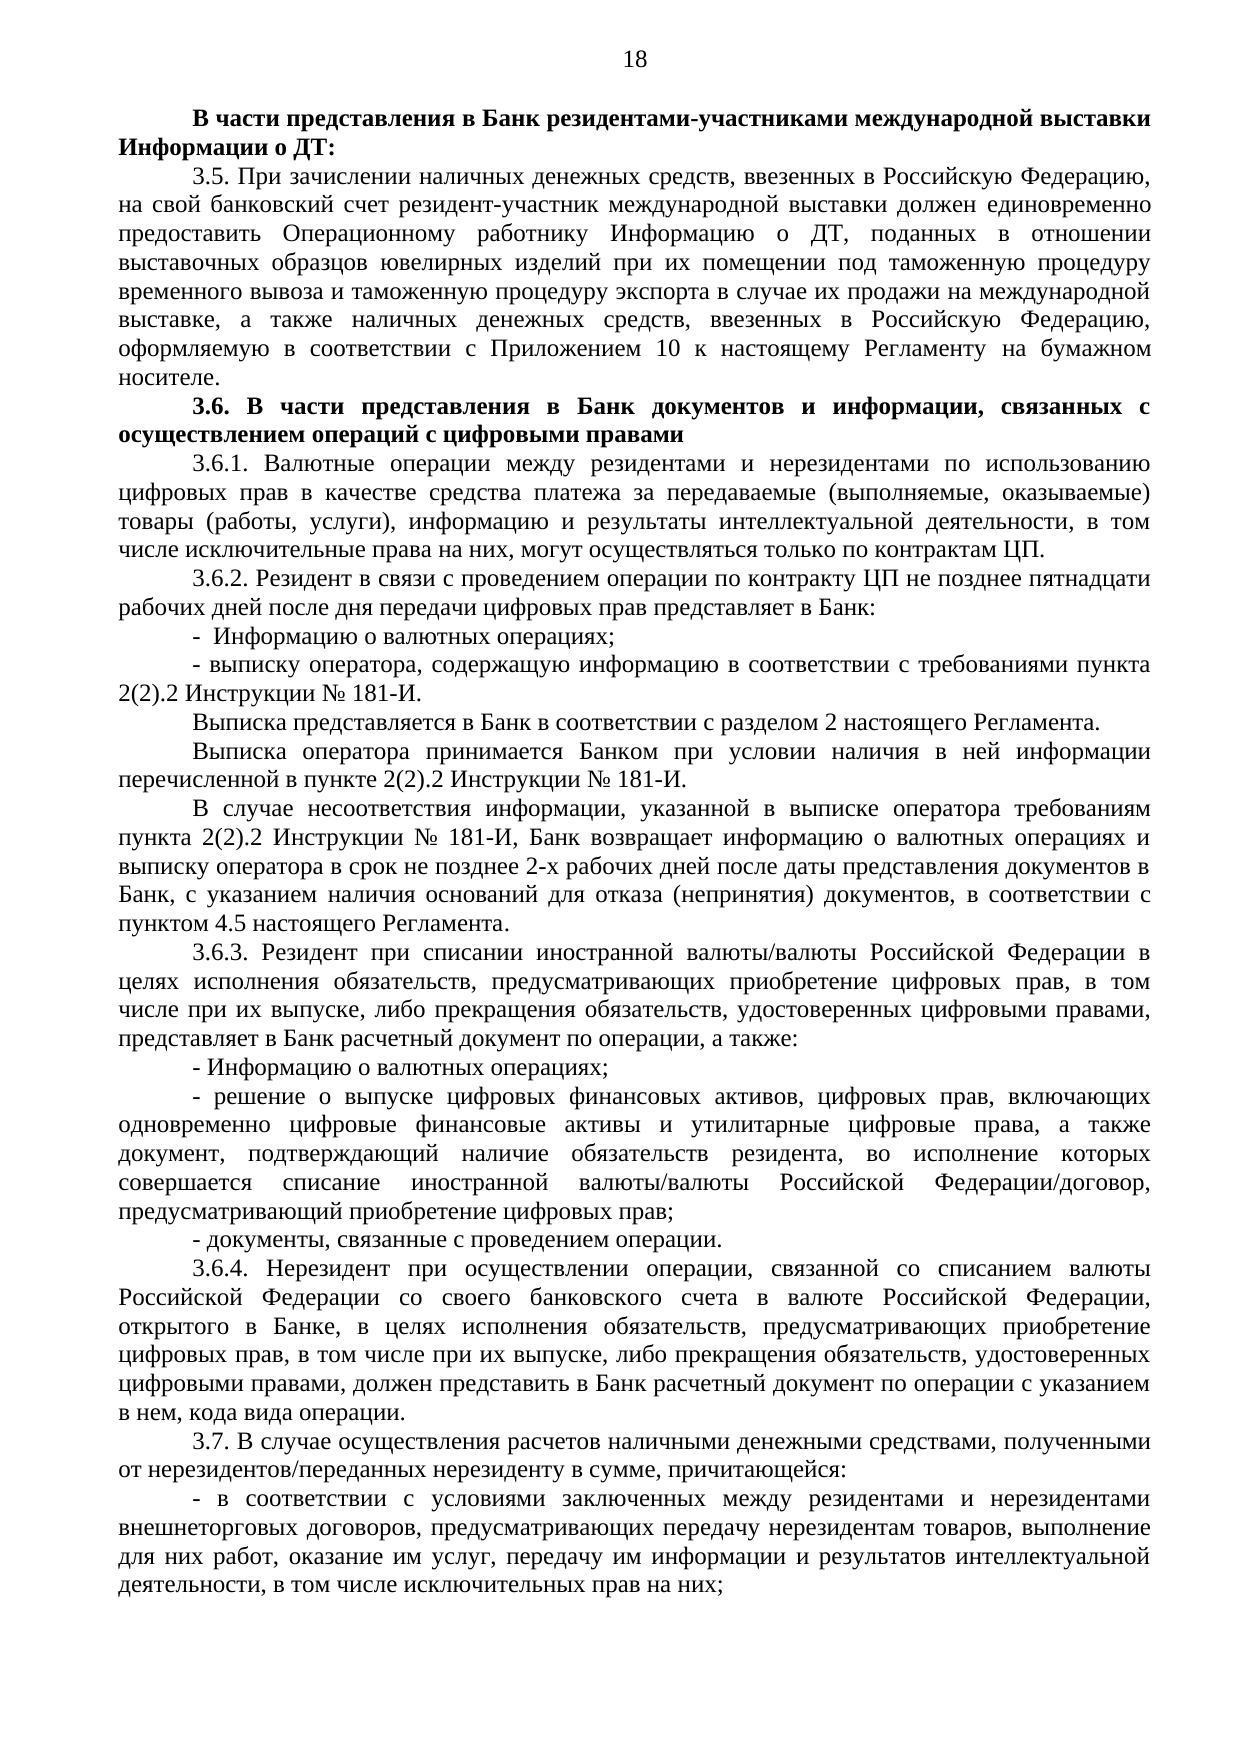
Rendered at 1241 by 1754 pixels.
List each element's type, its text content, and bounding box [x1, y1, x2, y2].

text 3.5. При зачислении наличных денежных средств, ввезенных в Российскую Федерацию, на свой банковский счет резидент-участник международной выставки должен единовременно предоставить Операционному работнику Информацию о ДТ, поданных в отношении выставочных образцов ювелирных изделий при их помещении под таможенную процедуру временного вывоза и таможенную процедуру экспорта в случае их продажи на международной выставке, а также наличных денежных средств, ввезенных в Российскую Федерацию, оформляемую в соответствии с Приложением 10 к настоящему Регламенту на бумажном носителе. [118, 161, 1152, 391]
text Выписка представляется в Банк в соответствии с разделом 2 настоящего Регламента. [118, 707, 1152, 736]
text Выписка оператора принимается Банком при условии наличия в ней информации перечисленной в пункте 2(2).2 Инструкции № 181-И. [118, 736, 1152, 793]
text 3.6.4. Нерезидент при осуществлении операции, связанной со списанием валюты Российской Федерации со своего банковского счета в валюте Российской Федерации, открытого в Банке, в целях исполнения обязательств, предусматривающих приобретение цифровых прав, в том числе при их выпуске, либо прекращения обязательств, удостоверенных цифровыми правами, должен представить в Банк расчетный документ по операции с указанием в нем, кода вида операции. [118, 1253, 1152, 1426]
text 3.7. В случае осуществления расчетов наличными денежными средствами, полученными от нерезидентов/переданных нерезиденту в сумме, причитающейся: [118, 1426, 1152, 1483]
text - Информацию о валютных операциях; [118, 1052, 1152, 1081]
text - в соответствии с условиями заключенных между резидентами и нерезидентами внешнеторговых договоров, предусматривающих передачу нерезидентам товаров, выполнение для них работ, оказание им услуг, передачу им информации и результатов интеллектуальной деятельности, в том числе исключительных прав на них; [118, 1483, 1152, 1598]
text - выписку оператора, содержащую информацию в соответствии с требованиями пункта 2(2).2 Инструкции № 181-И. [118, 649, 1152, 707]
text 3.6.2. Резидент в связи с проведением операции по контракту ЦП не позднее пятнадцати рабочих дней после дня передачи цифровых прав представляет в Банк: [118, 563, 1152, 621]
text 3.6.3. Резидент при списании иностранной валюты/валюты Российской Федерации в целях исполнения обязательств, предусматривающих приобретение цифровых прав, в том числе при их выпуске, либо прекращения обязательств, удостоверенных цифровыми правами, представляет в Банк расчетный документ по операции, а также: [118, 937, 1152, 1052]
text - Информацию о валютных операциях; [118, 621, 1152, 649]
text - документы, связанные с проведением операции. [118, 1224, 1152, 1253]
text В случае несоответствия информации, указанной в выписке оператора требованиям пункта 2(2).2 Инструкции № 181-И, Банк возвращает информацию о валютных операциях и выписку оператора в срок не позднее 2-х рабочих дней после даты представления документов в Банк, с указанием наличия оснований для отказа (непринятия) документов, в соответствии с пунктом 4.5 настоящего Регламента. [118, 793, 1152, 937]
text 3.6. В части представления в Банк документов и информации, связанных с осуществлением операций с цифровыми правами [118, 391, 1152, 448]
text В части представления в Банк резидентами-участниками международной выставки Информации о ДТ: [118, 103, 1152, 161]
text - решение о выпуске цифровых финансовых активов, цифровых прав, включающих одновременно цифровые финансовые активы и утилитарные цифровые права, а также документ, подтверждающий наличие обязательств резидента, во исполнение которых совершается списание иностранной валюты/валюты Российской Федерации/договор, предусматривающий приобретение цифровых прав; [118, 1081, 1152, 1224]
text 3.6.1. Валютные операции между резидентами и нерезидентами по использованию цифровых прав в качестве средства платежа за передаваемые (выполняемые, оказываемые) товары (работы, услуги), информацию и результаты интеллектуальной деятельности, в том числе исключительные права на них, могут осуществляться только по контрактам ЦП. [118, 448, 1152, 563]
